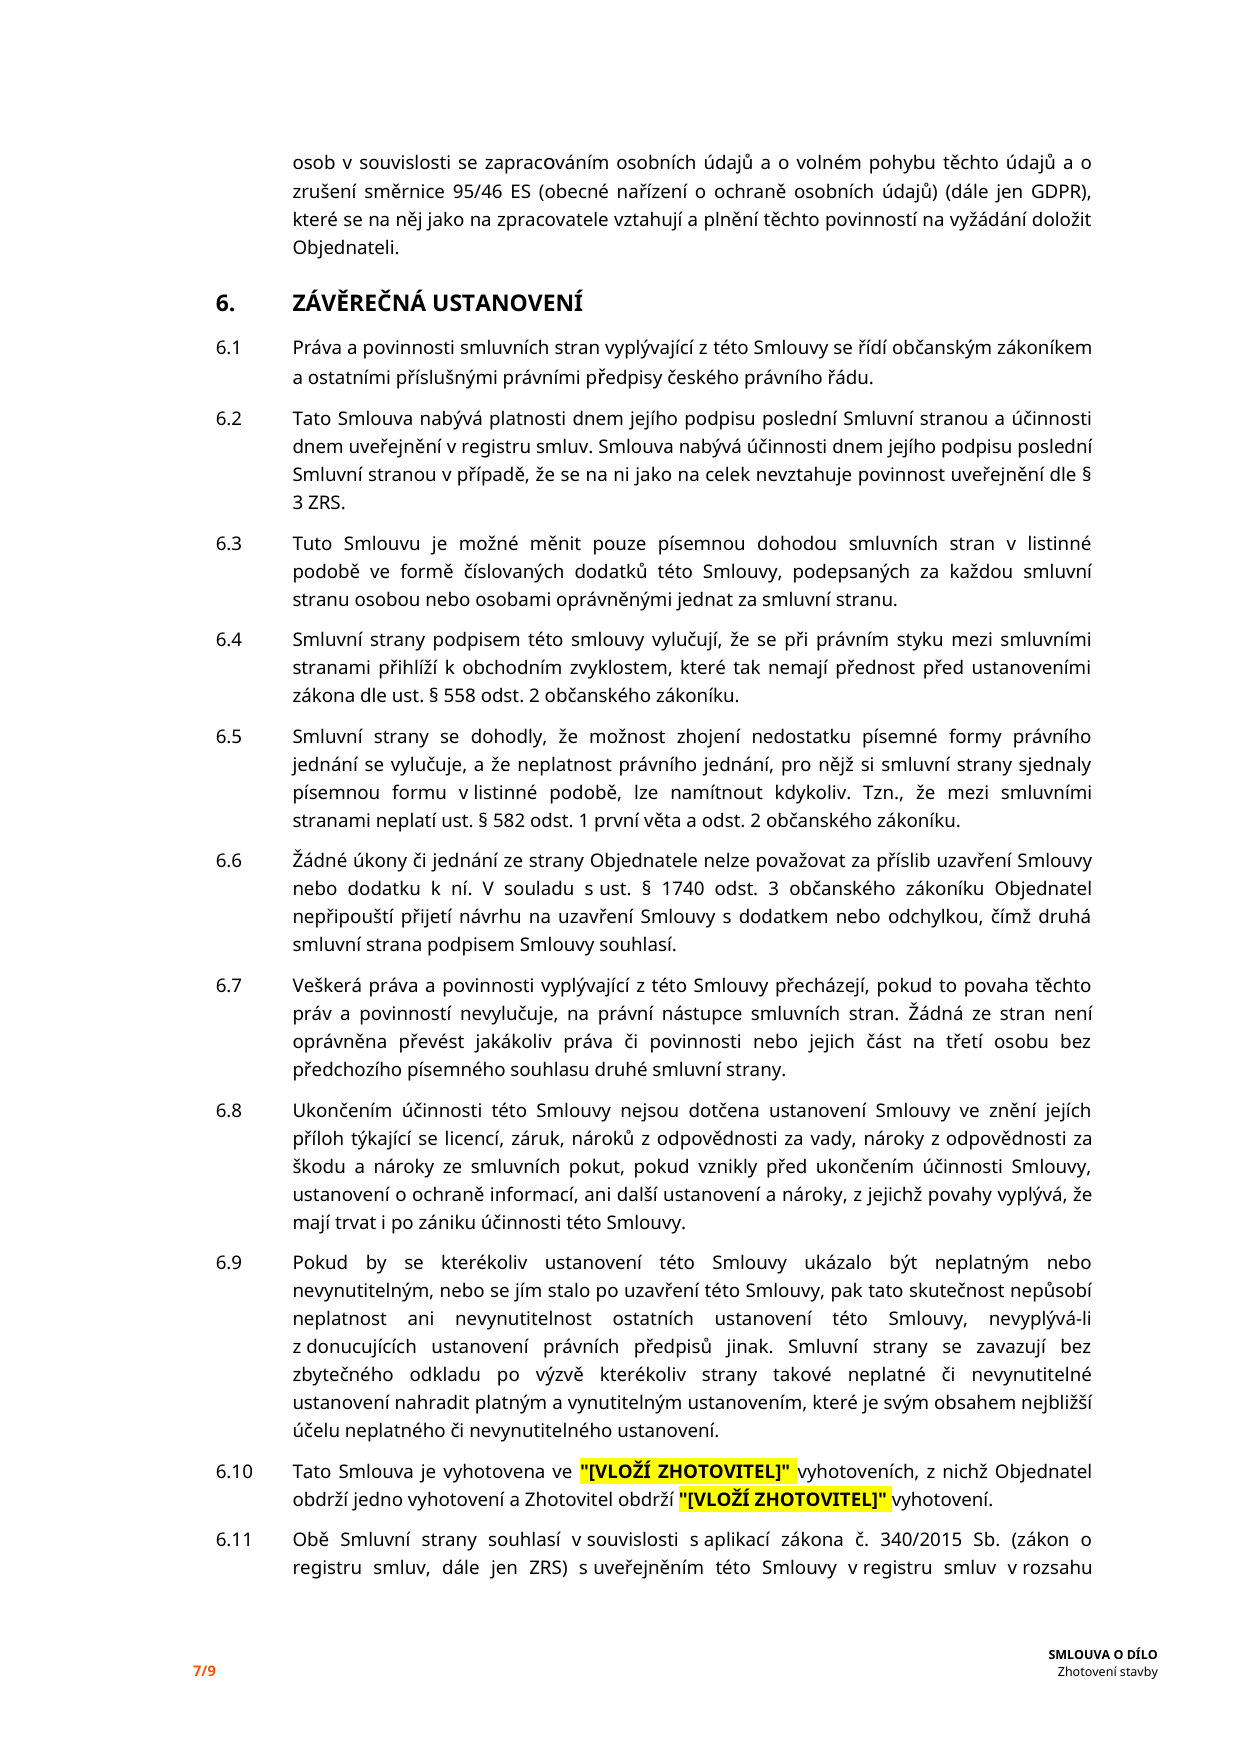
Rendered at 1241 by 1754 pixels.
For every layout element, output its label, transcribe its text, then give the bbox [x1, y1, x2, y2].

text Žádné úkony či jednání ze strany Objednatele nelze považovat za příslib uzavření Smlouvy nebo dodatku k ní. V souladu s ust. § 1740 odst. 3 občanského zákoníku Objednatel nepřipouští přijetí návrhu na uzavření Smlouvy s dodatkem nebo odchylkou, čímž druhá smluvní strana podpisem Smlouvy souhlasí. [216, 848, 1093, 957]
text Ukončením účinnosti této Smlouvy nejsou dotčena ustanovení Smlouvy ve znění jejích příloh týkající se licencí, záruk, nároků z odpovědnosti za vady, nároky z odpovědnosti za škodu a nároky ze smluvních pokut, pokud vznikly před ukončením účinnosti Smlouvy, ustanovení o ochraně informací, ani další ustanovení a nároky, z jejichž povahy vyplývá, že mají trvat i po zániku účinnosti této Smlouvy. [216, 1097, 1093, 1234]
text Smluvní strany podpisem této smlouvy vylučují, že se při právním styku mezi smluvními stranami přihlíží k obchodním zvyklostem, které tak nemají přednost před ustanoveními zákona dle ust. § 558 odst. 2 občanského zákoníku. [216, 627, 1093, 708]
text Práva a povinnosti smluvních stran vyplývající z této Smlouvy se řídí občanským zákoníkem a ostatními příslušnými právními předpisy českého právního řádu. [216, 334, 1093, 390]
text Veškerá práva a povinnosti vyplývající z této Smlouvy přecházejí, pokud to povaha těchto práv a povinností nevylučuje, na právní nástupce smluvních stran. Žádná ze stran není oprávněna převést jakákoliv práva či povinnosti nebo jejich část na třetí osobu bez předchozího písemného souhlasu druhé smluvní strany. [216, 972, 1093, 1082]
text ZÁVĚREČNÁ USTANOVENÍ [216, 287, 1093, 318]
text Tuto Smlouvu je možné měnit pouze písemnou dohodou smluvních stran v listinné podobě ve formě číslovaných dodatků této Smlouvy, podepsaných za každou smluvní stranu osobou nebo osobami oprávněnými jednat za smluvní stranu. [216, 530, 1093, 612]
text Tato Smlouva nabývá platnosti dnem jejího podpisu poslední Smluvní stranou a účinnosti dnem uveřejnění v registru smluv. Smlouva nabývá účinnosti dnem jejího podpisu poslední Smluvní stranou v případě, že se na ni jako na celek nevztahuje povinnost uveřejnění dle § 3 ZRS. [216, 405, 1093, 515]
text Smluvní strany se dohodly, že možnost zhojení nedostatku písemné formy právního jednání se vylučuje, a že neplatnost právního jednání, pro nějž si smluvní strany sjednaly písemnou formu v listinné podobě, lze namítnout kdykoliv. Tzn., že mezi smluvními stranami neplatí ust. § 582 odst. 1 první věta a odst. 2 občanského zákoníku. [216, 723, 1093, 833]
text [216, 147, 1093, 259]
text Tato Smlouva je vyhotovena ve vyhotoveních, z nichž Objednatel obdrží jedno vyhotovení a Zhotovitel obdrží vyhotovení. [216, 1458, 1093, 1512]
text Pokud by se kterékoliv ustanovení této Smlouvy ukázalo být neplatným nebo nevynutitelným, nebo se jím stalo po uzavření této Smlouvy, pak tato skutečnost nepůsobí neplatnost ani nevynutitelnost ostatních ustanovení této Smlouvy, nevyplývá-li z donucujících ustanovení právních předpisů jinak. Smluvní strany se zavazují bez zbytečného odkladu po výzvě kterékoliv strany takové neplatné či nevynutitelné ustanovení nahradit platným a vynutitelným ustanovením, které je svým obsahem nejbližší účelu neplatného či nevynutitelného ustanovení. [216, 1249, 1093, 1443]
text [216, 1527, 1093, 1580]
